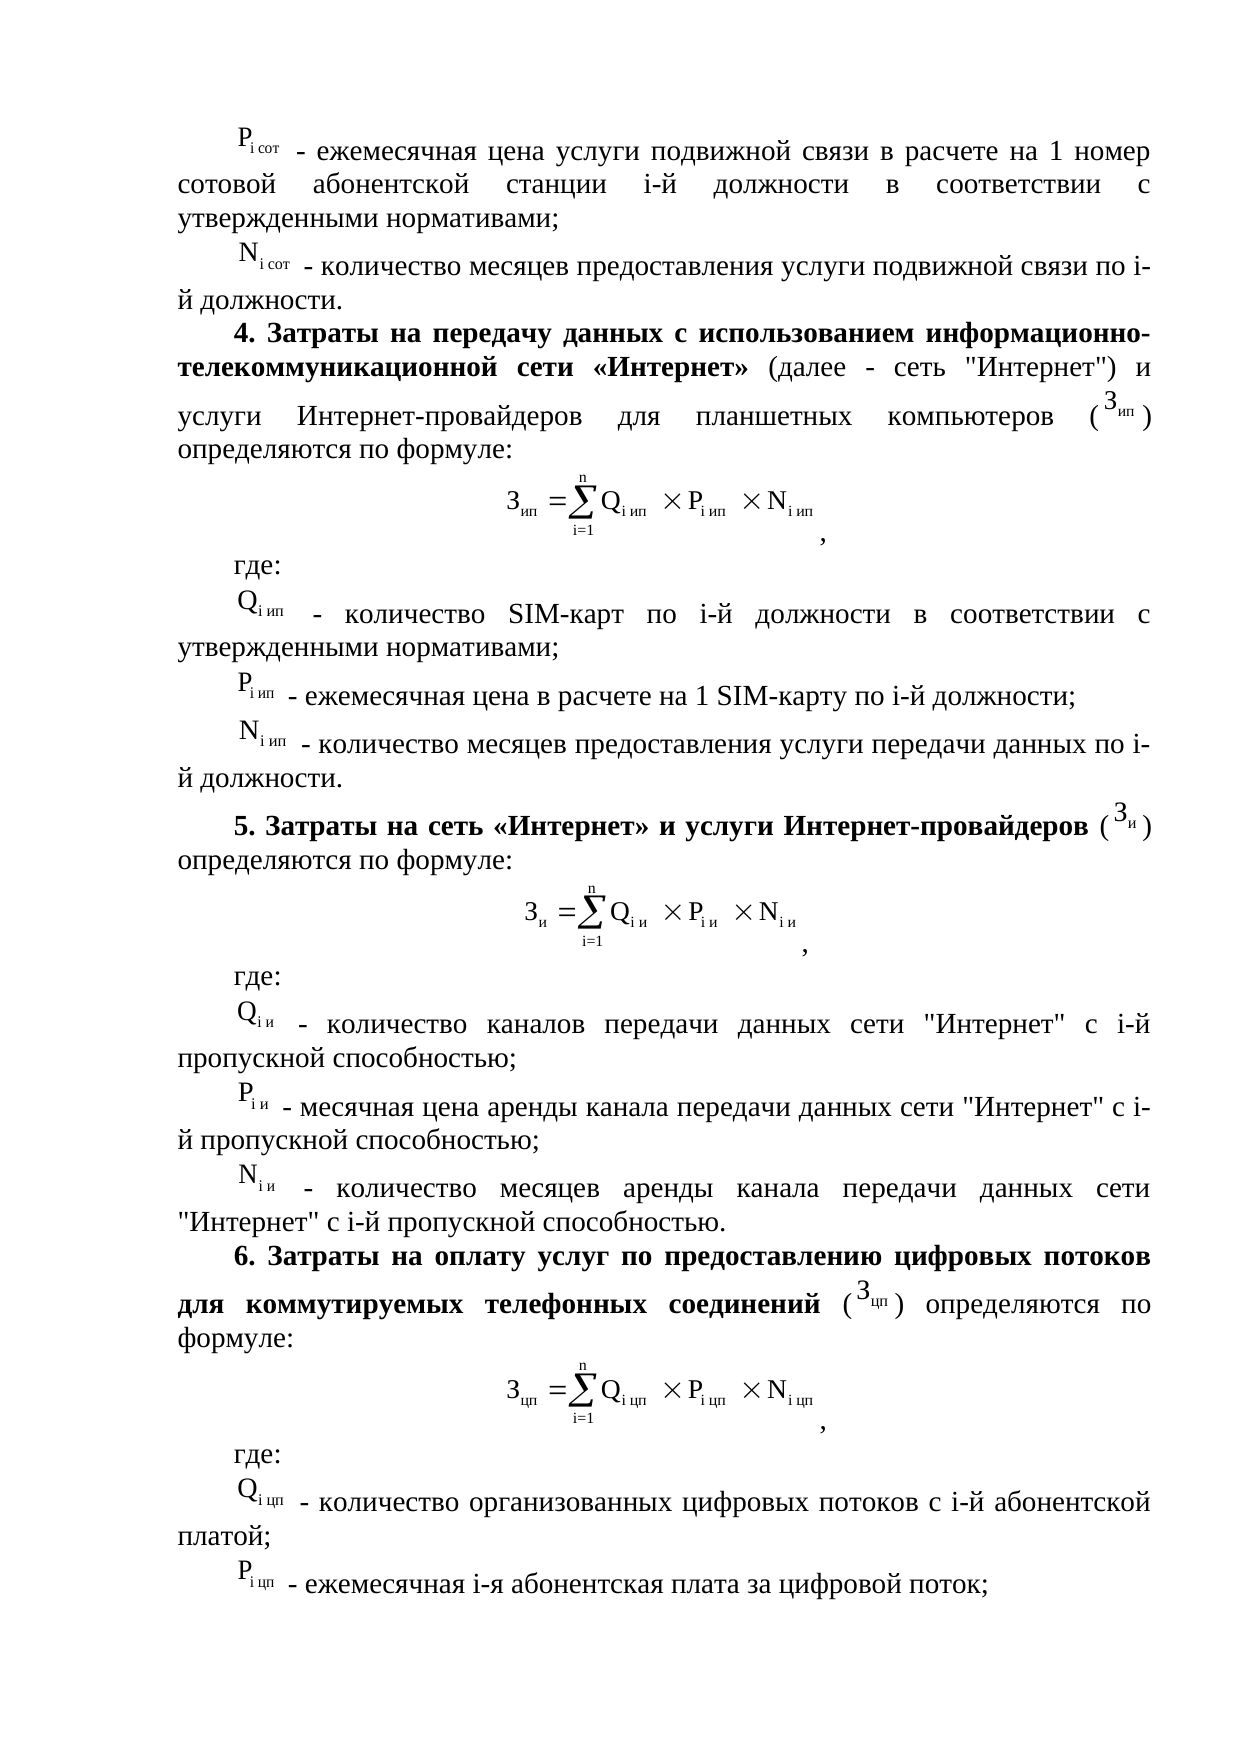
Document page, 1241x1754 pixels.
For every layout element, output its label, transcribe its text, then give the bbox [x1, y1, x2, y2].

text - ежемесячная i-я абонентская плата за цифровой поток; [177, 1552, 1152, 1600]
text - ежемесячная цена в расчете на 1 SIM-карту по i-й должности; [177, 663, 1152, 711]
text , [177, 875, 1152, 958]
text , [177, 1353, 1152, 1436]
text - ежемесячная цена услуги подвижной связи в расчете на 1 номер сотовой абонентской станции i-й должности в соответствии с утвержденными нормативами; [177, 118, 1152, 234]
text , [177, 465, 1152, 547]
text 4. Затраты на передачу данных с использованием информационно-телекоммуникационной сети «Интернет» (далее - сеть "Интернет") и услуги Интернет-провайдеров для планшетных компьютеров () определяются по формуле: [177, 316, 1152, 465]
text 6. Затраты на оплату услуг по предоставлению цифровых потоков для коммутируемых телефонных соединений () определяются по формуле: [177, 1238, 1152, 1353]
text - количество организованных цифровых потоков с i-й абонентской платой; [177, 1469, 1152, 1552]
text - количество SIM-карт по i-й должности в соответствии с утвержденными нормативами; [177, 581, 1152, 663]
text - количество месяцев предоставления услуги передачи данных по i-й должности. [177, 711, 1152, 793]
text - количество каналов передачи данных сети "Интернет" с i-й пропускной способностью; [177, 992, 1152, 1074]
text где: [177, 547, 1152, 581]
text где: [177, 958, 1152, 992]
text - количество месяцев предоставления услуги подвижной связи по i-й должности. [177, 234, 1152, 316]
text где: [177, 1436, 1152, 1469]
text - количество месяцев аренды канала передачи данных сети "Интернет" с i-й пропускной способностью. [177, 1156, 1152, 1238]
text 5. Затраты на сеть «Интернет» и услуги Интернет-провайдеров () определяются по формуле: [177, 793, 1152, 875]
text - месячная цена аренды канала передачи данных сети "Интернет" с i-й пропускной способностью; [177, 1074, 1152, 1156]
